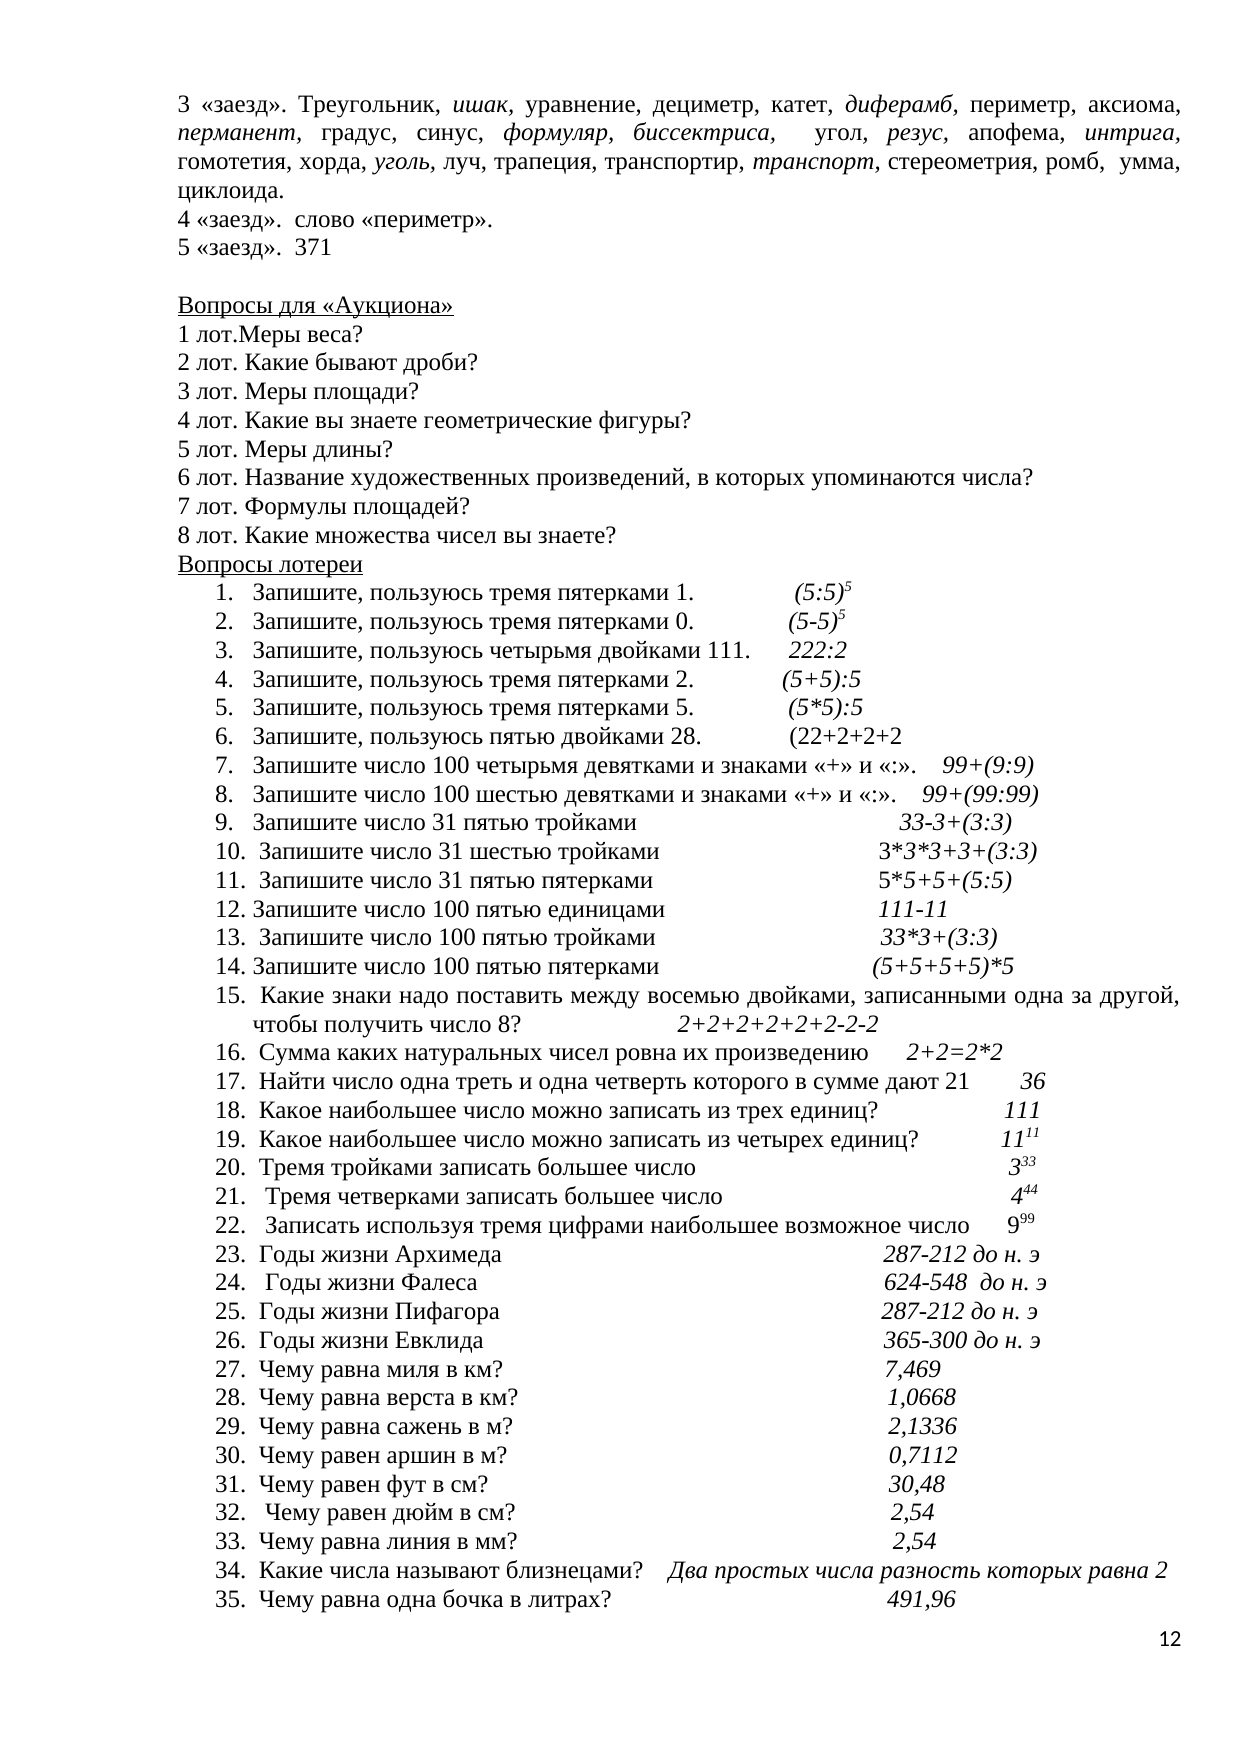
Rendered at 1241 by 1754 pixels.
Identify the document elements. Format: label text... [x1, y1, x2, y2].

list Запишите, пользуюсь тремя пятерками 5. (5*5):5 [215, 692, 1181, 721]
text 6 лот. Название художественных произведений, в которых упоминаются числа? [177, 462, 1181, 491]
list Запишите число 100 пятью единицами 111-11 [215, 894, 1181, 922]
text 3 лот. Меры площади? [177, 376, 1181, 405]
list Чему равна сажень в м? 2,1336 [215, 1411, 1181, 1440]
text 4 лот. Какие вы знаете геометрические фигуры? [177, 405, 1181, 434]
text Вопросы для «Аукциона» [177, 290, 1181, 319]
list Запишите число 100 пятью пятерками (5+5+5+5)*5 [215, 951, 1181, 980]
list Запишите число 31 пятью тройками 33-3+(3:3) [215, 807, 1181, 836]
list Чему равна верста в км? 1,0668 [215, 1382, 1181, 1411]
list Найти число одна треть и одна четверть которого в сумме дают 21 36 [215, 1066, 1181, 1095]
list Годы жизни Евклида 365-300 до н. э [215, 1325, 1181, 1354]
list Запишите число 100 шестью девятками и знаками «+» и «:». 99+(99:99) [215, 779, 1181, 807]
list Запишите, пользуюсь пятью двойками 28. (22+2+2+2 [215, 721, 1181, 750]
list Чему равен аршин в м? 0,7112 [215, 1440, 1181, 1469]
text 7 лот. Формулы площадей? [177, 491, 1181, 520]
list Запишите число 100 пятью тройками 33*3+(3:3) [215, 922, 1181, 951]
list Тремя четверками записать большее число 444 [215, 1181, 1181, 1210]
list Чему равна линия в мм? 2,54 [215, 1526, 1181, 1555]
list Годы жизни Архимеда 287-212 до н. э [215, 1239, 1181, 1267]
list Запишите число 31 пятью пятерками 5*5+5+(5:5) [215, 865, 1181, 894]
list Чему равна одна бочка в литрах? 491,96 [215, 1584, 1181, 1612]
list Записать используя тремя цифрами наибольшее возможное число 999 [215, 1210, 1181, 1239]
list Какое наибольшее число можно записать из трех единиц? 111 [215, 1095, 1181, 1124]
list Запишите, пользуюсь тремя пятерками 0. (5-5)5 [215, 606, 1181, 635]
list Какие числа называют близнецами? Два простых числа разность которых равна 2 [215, 1555, 1181, 1584]
list Годы жизни Пифагора 287-212 до н. э [215, 1296, 1181, 1325]
text Вопросы лотереи [177, 549, 1181, 577]
list Чему равна миля в км? 7,469 [215, 1354, 1181, 1382]
text 5 лот. Меры длины? [177, 434, 1181, 462]
list Чему равен дюйм в см? 2,54 [215, 1497, 1181, 1526]
list Запишите число 31 шестью тройками 3*3*3+3+(3:3) [215, 836, 1181, 865]
list Запишите число 100 четырьмя девятками и знаками «+» и «:». 99+(9:9) [215, 750, 1181, 779]
list Тремя тройками записать большее число 333 [215, 1152, 1181, 1181]
text 2 лот. Какие бывают дроби? [177, 347, 1181, 376]
text 4 «заезд». слово «периметр». [177, 204, 1181, 232]
list Запишите, пользуюсь тремя пятерками 2. (5+5):5 [215, 664, 1181, 692]
text 1 лот.Меры веса? [177, 319, 1181, 347]
text 5 «заезд». 371 [177, 232, 1181, 261]
list Чему равен фут в см? 30,48 [215, 1469, 1181, 1497]
list Запишите, пользуюсь тремя пятерками 1. (5:5)5 [215, 577, 1181, 606]
list Какие знаки надо поставить между восемью двойками, записанными одна за другой, чтобы получить число 8? 2+2+2+2+2+2-2-2 [215, 980, 1181, 1037]
list Запишите, пользуюсь четырьмя двойками 111. 222:2 [215, 635, 1181, 664]
text 8 лот. Какие множества чисел вы знаете? [177, 520, 1181, 549]
list Какое наибольшее число можно записать из четырех единиц? 1111 [215, 1124, 1181, 1152]
list Сумма каких натуральных чисел ровна их произведению 2+2=2*2 [215, 1037, 1181, 1066]
list Годы жизни Фалеса 624-548 до н. э [215, 1267, 1181, 1296]
text 3 «заезд». Треугольник, ишак, уравнение, дециметр, катет, диферамб, периметр, аксиома, перманент, градус, синус, формуляр, биссектриса, угол, резус, апофема, интрига, гомотетия, хорда, уголь, луч, трапеция, транспортир, транспорт, стереометрия, ромб, умма, циклоида. [177, 89, 1181, 204]
